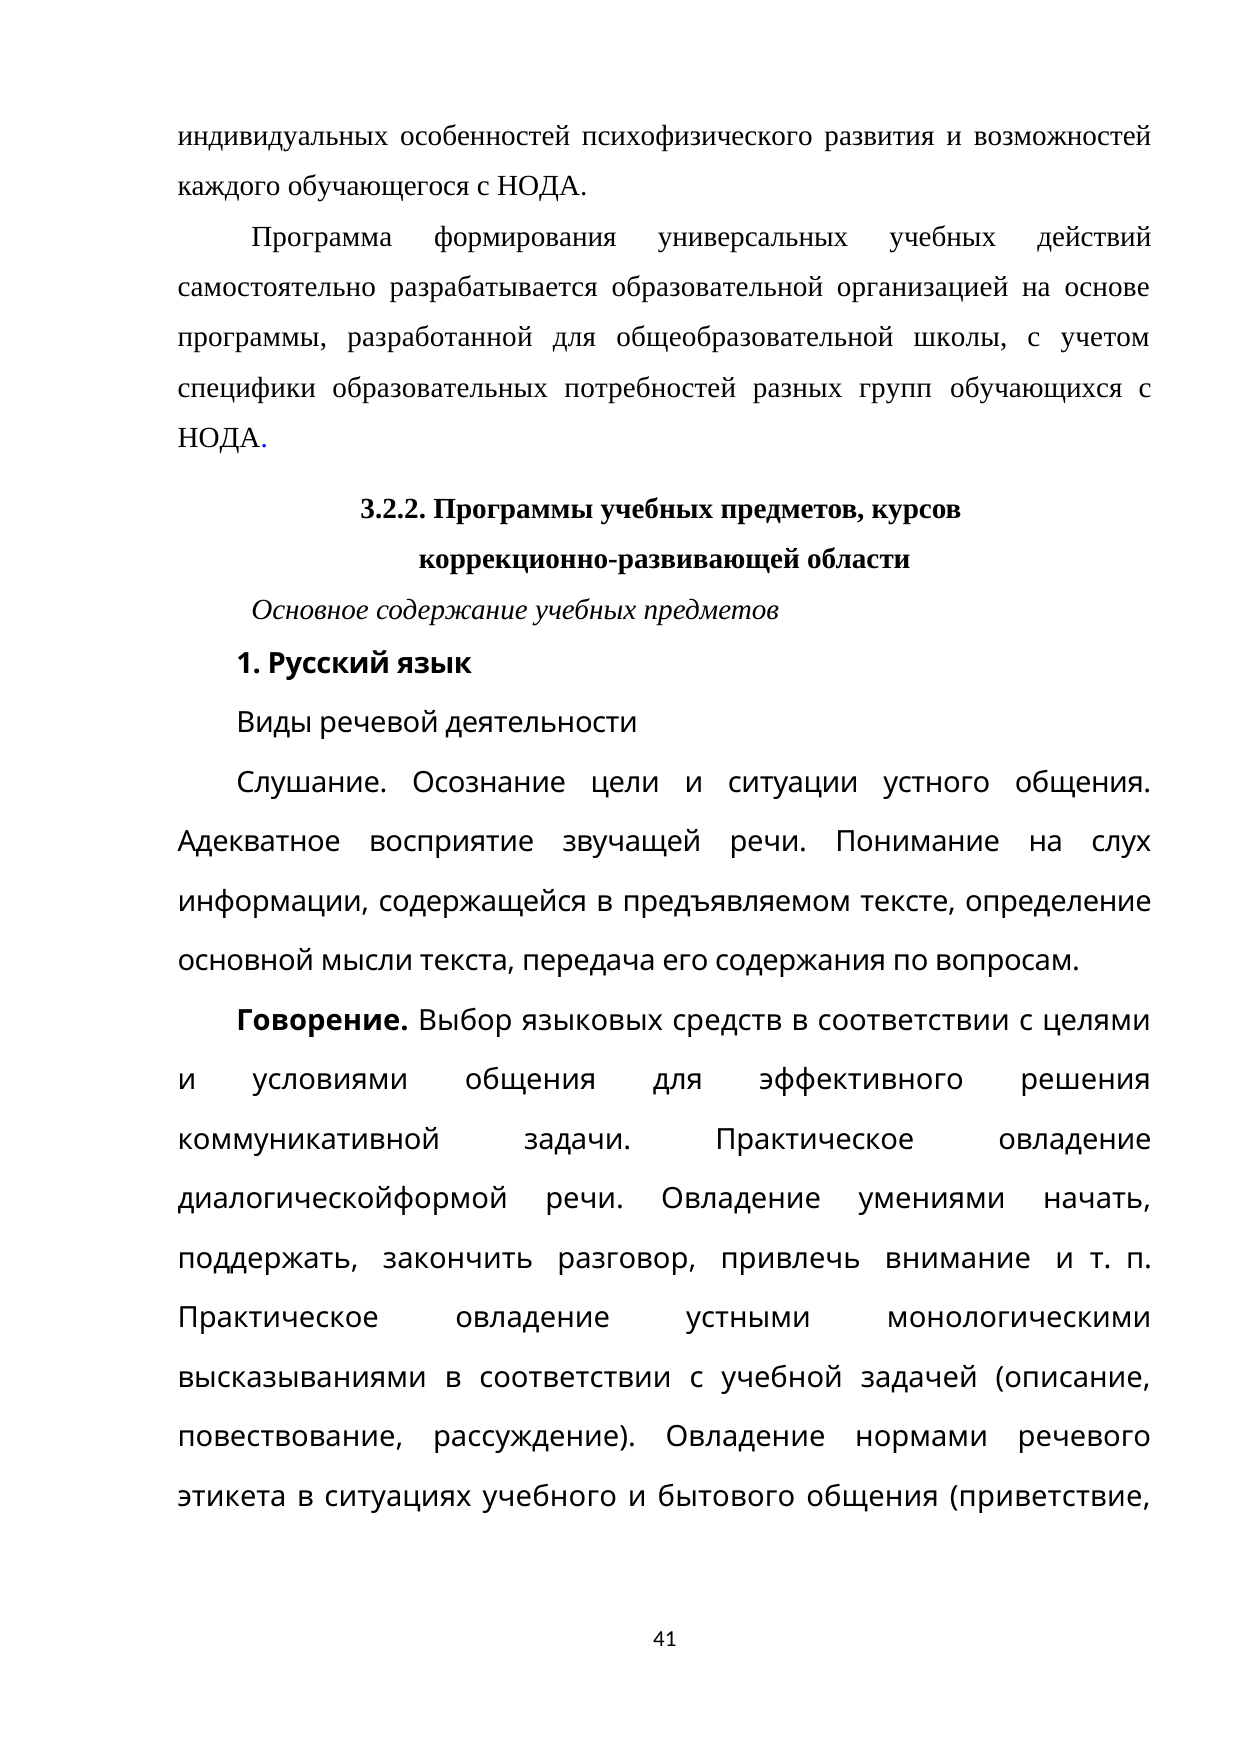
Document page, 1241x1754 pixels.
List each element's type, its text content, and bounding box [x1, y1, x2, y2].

text Виды речевой деятельности [177, 702, 1152, 741]
text Слушание. Осознание цели и ситуации устного общения. Адекватное восприятие звучащей речи. Понимание на слух информации, содержащейся в предъявляемом тексте, определение основной мысли текста, передача его содержания по вопросам. [177, 761, 1152, 979]
text 1. Русский язык [177, 642, 1152, 682]
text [177, 999, 1152, 1514]
text Основное содержание учебных предметов [177, 592, 1152, 625]
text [177, 118, 1152, 202]
text Программа формирования универсальных учебных действий самостоятельно разрабатывается образовательной организацией на основе программы, разработанной для общеобразовательной школы, с учетом специфики образовательных потребностей разных групп обучающихся с НОДА. [177, 219, 1152, 453]
subtitle 3.2.2. Программы учебных предметов, курсов коррекционно-развивающей области [177, 491, 1152, 575]
